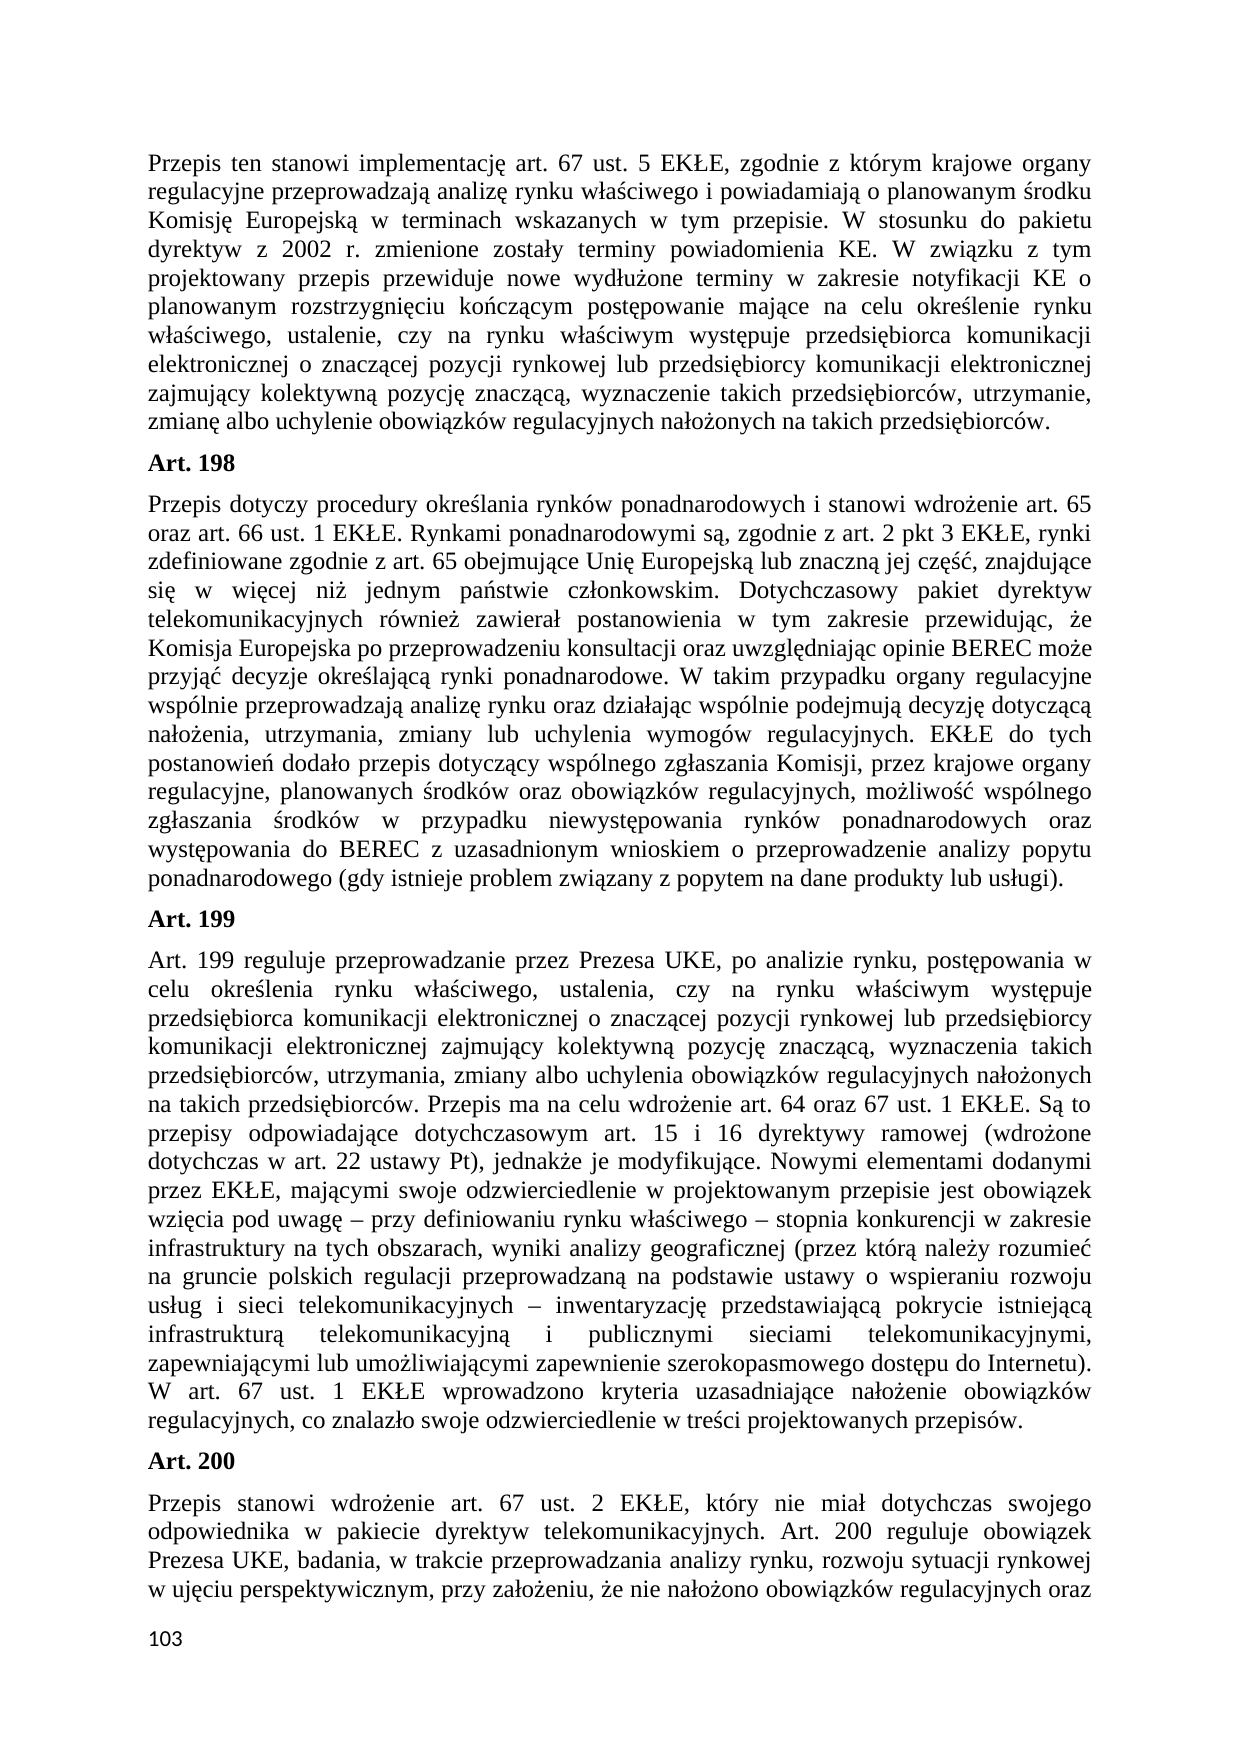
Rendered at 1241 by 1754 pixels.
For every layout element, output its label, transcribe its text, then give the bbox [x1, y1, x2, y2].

text Art. 199 [148, 904, 1093, 933]
text Przepis ten stanowi implementację art. 67 ust. 5 EKŁE, zgodnie z którym krajowe organy regulacyjne przeprowadzają analizę rynku właściwego i powiadamiają o planowanym środku Komisję Europejską w terminach wskazanych w tym przepisie. W stosunku do pakietu dyrektyw z 2002 r. zmienione zostały terminy powiadomienia KE. W związku z tym projektowany przepis przewiduje nowe wydłużone terminy w zakresie notyfikacji KE o planowanym rozstrzygnięciu kończącym postępowanie mające na celu określenie rynku właściwego, ustalenie, czy na rynku właściwym występuje przedsiębiorca komunikacji elektronicznej o znaczącej pozycji rynkowej lub przedsiębiorcy komunikacji elektronicznej zajmujący kolektywną pozycję znaczącą, wyznaczenie takich przedsiębiorców, utrzymanie, zmianę albo uchylenie obowiązków regulacyjnych nałożonych na takich przedsiębiorców. [148, 148, 1093, 435]
text Przepis dotyczy procedury określania rynków ponadnarodowych i stanowi wdrożenie art. 65 oraz art. 66 ust. 1 EKŁE. Rynkami ponadnarodowymi są, zgodnie z art. 2 pkt 3 EKŁE, rynki zdefiniowane zgodnie z art. 65 obejmujące Unię Europejską lub znaczną jej część, znajdujące się w więcej niż jednym państwie członkowskim. Dotychczasowy pakiet dyrektyw telekomunikacyjnych również zawierał postanowienia w tym zakresie przewidując, że Komisja Europejska po przeprowadzeniu konsultacji oraz uwzględniając opinie BEREC może przyjąć decyzje określającą rynki ponadnarodowe. W takim przypadku organy regulacyjne wspólnie przeprowadzają analizę rynku oraz działając wspólnie podejmują decyzję dotyczącą nałożenia, utrzymania, zmiany lub uchylenia wymogów regulacyjnych. EKŁE do tych postanowień dodało przepis dotyczący wspólnego zgłaszania Komisji, przez krajowe organy regulacyjne, planowanych środków oraz obowiązków regulacyjnych, możliwość wspólnego zgłaszania środków w przypadku niewystępowania rynków ponadnarodowych oraz występowania do BEREC z uzasadnionym wnioskiem o przeprowadzenie analizy popytu ponadnarodowego (gdy istnieje problem związany z popytem na dane produkty lub usługi). [148, 489, 1093, 891]
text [148, 1488, 1093, 1603]
text Art. 200 [148, 1446, 1093, 1475]
text Art. 198 [148, 448, 1093, 476]
text Art. 199 reguluje przeprowadzanie przez Prezesa UKE, po analizie rynku, postępowania w celu określenia rynku właściwego, ustalenia, czy na rynku właściwym występuje przedsiębiorca komunikacji elektronicznej o znaczącej pozycji rynkowej lub przedsiębiorcy komunikacji elektronicznej zajmujący kolektywną pozycję znaczącą, wyznaczenia takich przedsiębiorców, utrzymania, zmiany albo uchylenia obowiązków regulacyjnych nałożonych na takich przedsiębiorców. Przepis ma na celu wdrożenie art. 64 oraz 67 ust. 1 EKŁE. Są to przepisy odpowiadające dotychczasowym art. 15 i 16 dyrektywy ramowej (wdrożone dotychczas w art. 22 ustawy Pt), jednakże je modyfikujące. Nowymi elementami dodanymi przez EKŁE, mającymi swoje odzwierciedlenie w projektowanym przepisie jest obowiązek wzięcia pod uwagę – przy definiowaniu rynku właściwego – stopnia konkurencji w zakresie infrastruktury na tych obszarach, wyniki analizy geograficznej (przez którą należy rozumieć na gruncie polskich regulacji przeprowadzaną na podstawie ustawy o wspieraniu rozwoju usług i sieci telekomunikacyjnych – inwentaryzację przedstawiającą pokrycie istniejącą infrastrukturą telekomunikacyjną i publicznymi sieciami telekomunikacyjnymi, zapewniającymi lub umożliwiającymi zapewnienie szerokopasmowego dostępu do Internetu). W art. 67 ust. 1 EKŁE wprowadzono kryteria uzasadniające nałożenie obowiązków regulacyjnych, co znalazło swoje odzwierciedlenie w treści projektowanych przepisów. [148, 945, 1093, 1434]
